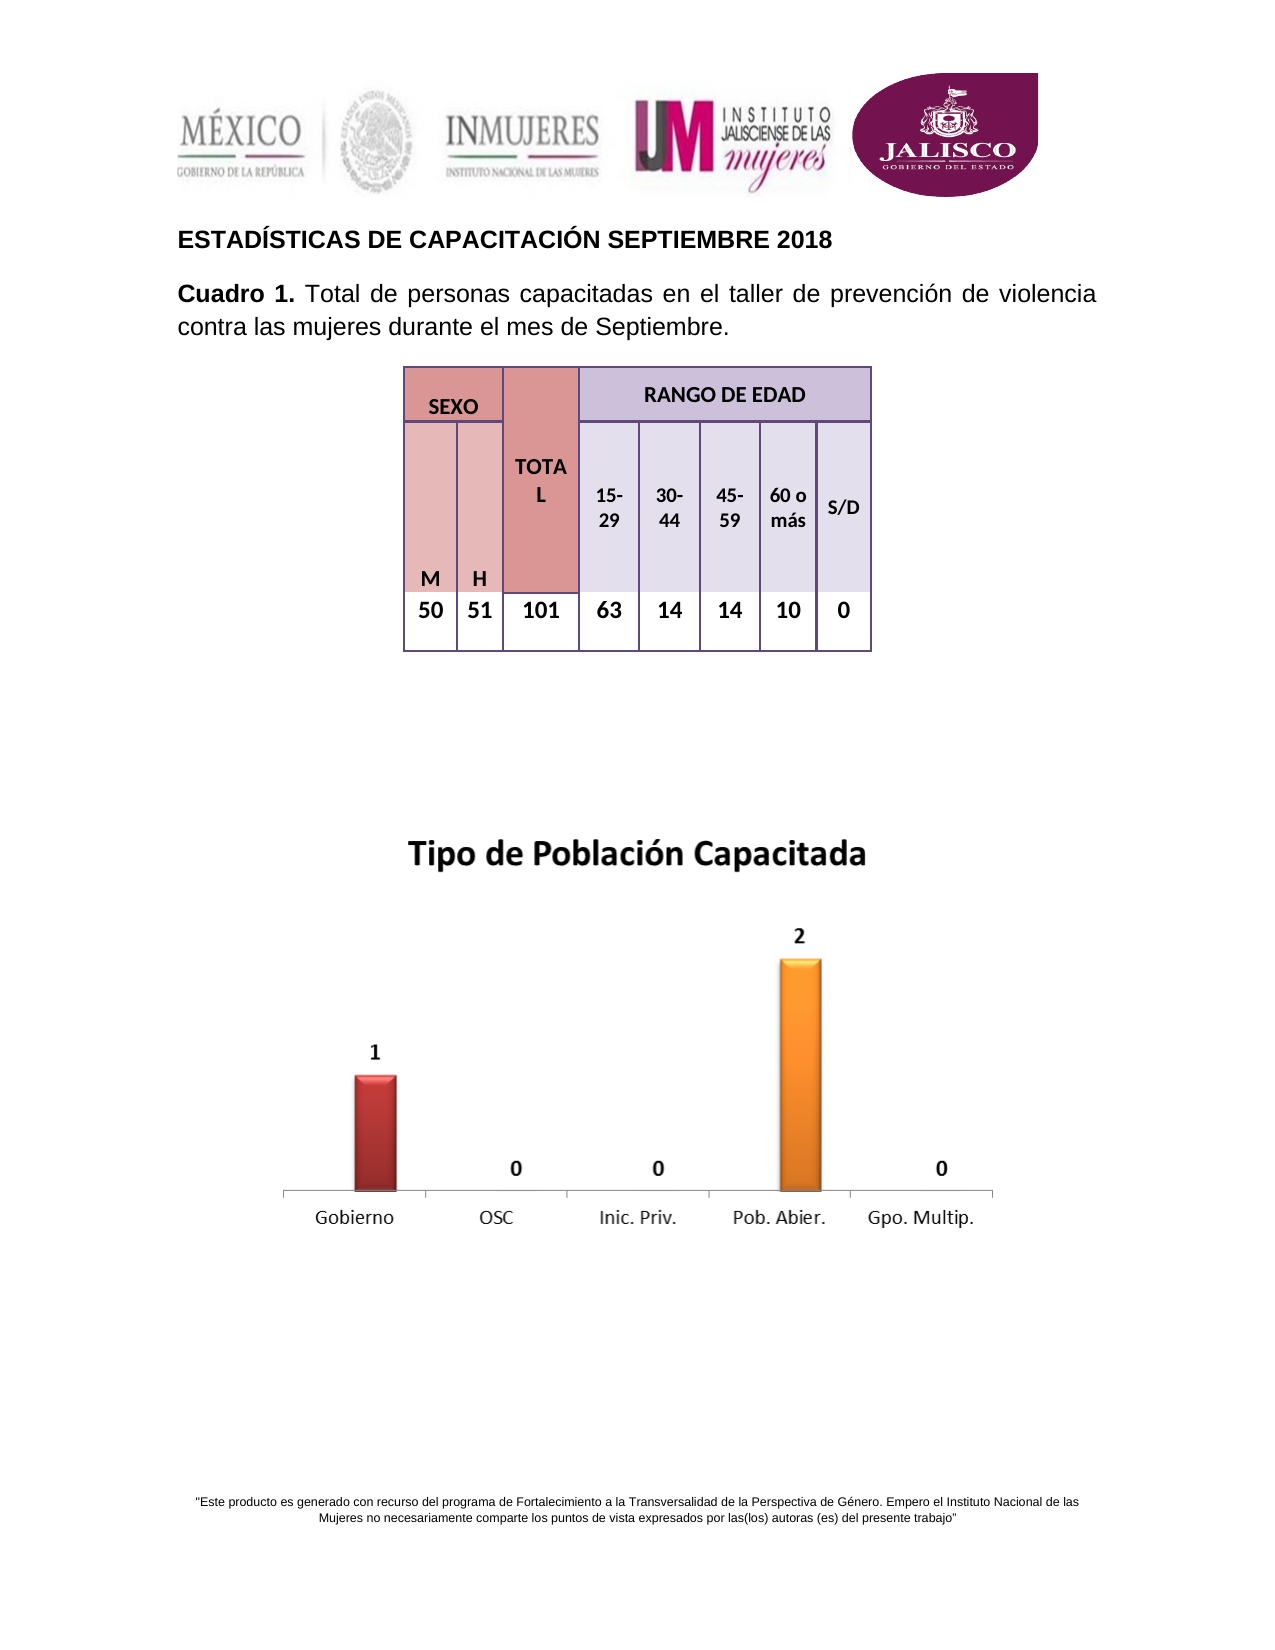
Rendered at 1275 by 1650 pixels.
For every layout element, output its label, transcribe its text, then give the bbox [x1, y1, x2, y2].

table_cell 15-29 [580, 423, 638, 592]
table_cell 51 [458, 592, 502, 649]
table_cell H [458, 423, 502, 592]
table_cell 63 [580, 592, 638, 649]
table_cell S/D [818, 423, 870, 592]
text Cuadro 1. Total de personas capacitadas en el taller de prevención de violencia contra las mujeres durante el mes de Septiembre. [177, 279, 1098, 341]
picture [177, 73, 1039, 197]
picture [261, 813, 1014, 1243]
table_header SEXO [405, 368, 502, 420]
table_cell 10 [761, 592, 815, 649]
text ESTADÍSTICAS DE CAPACITACIÓN SEPTIEMBRE 2018 [177, 225, 1098, 254]
table_cell 50 [405, 592, 456, 649]
table_cell 14 [640, 592, 699, 649]
table_cell 14 [701, 592, 759, 649]
table_cell 60 o más [761, 423, 815, 592]
table_header RANGO DE EDAD [580, 368, 870, 420]
table_cell M [405, 423, 456, 592]
table_cell 45-59 [701, 423, 759, 592]
table_cell 0 [818, 592, 870, 649]
table_cell 101 [504, 594, 578, 649]
table_header TOTAL [504, 368, 578, 592]
table_cell 30-44 [640, 423, 699, 592]
